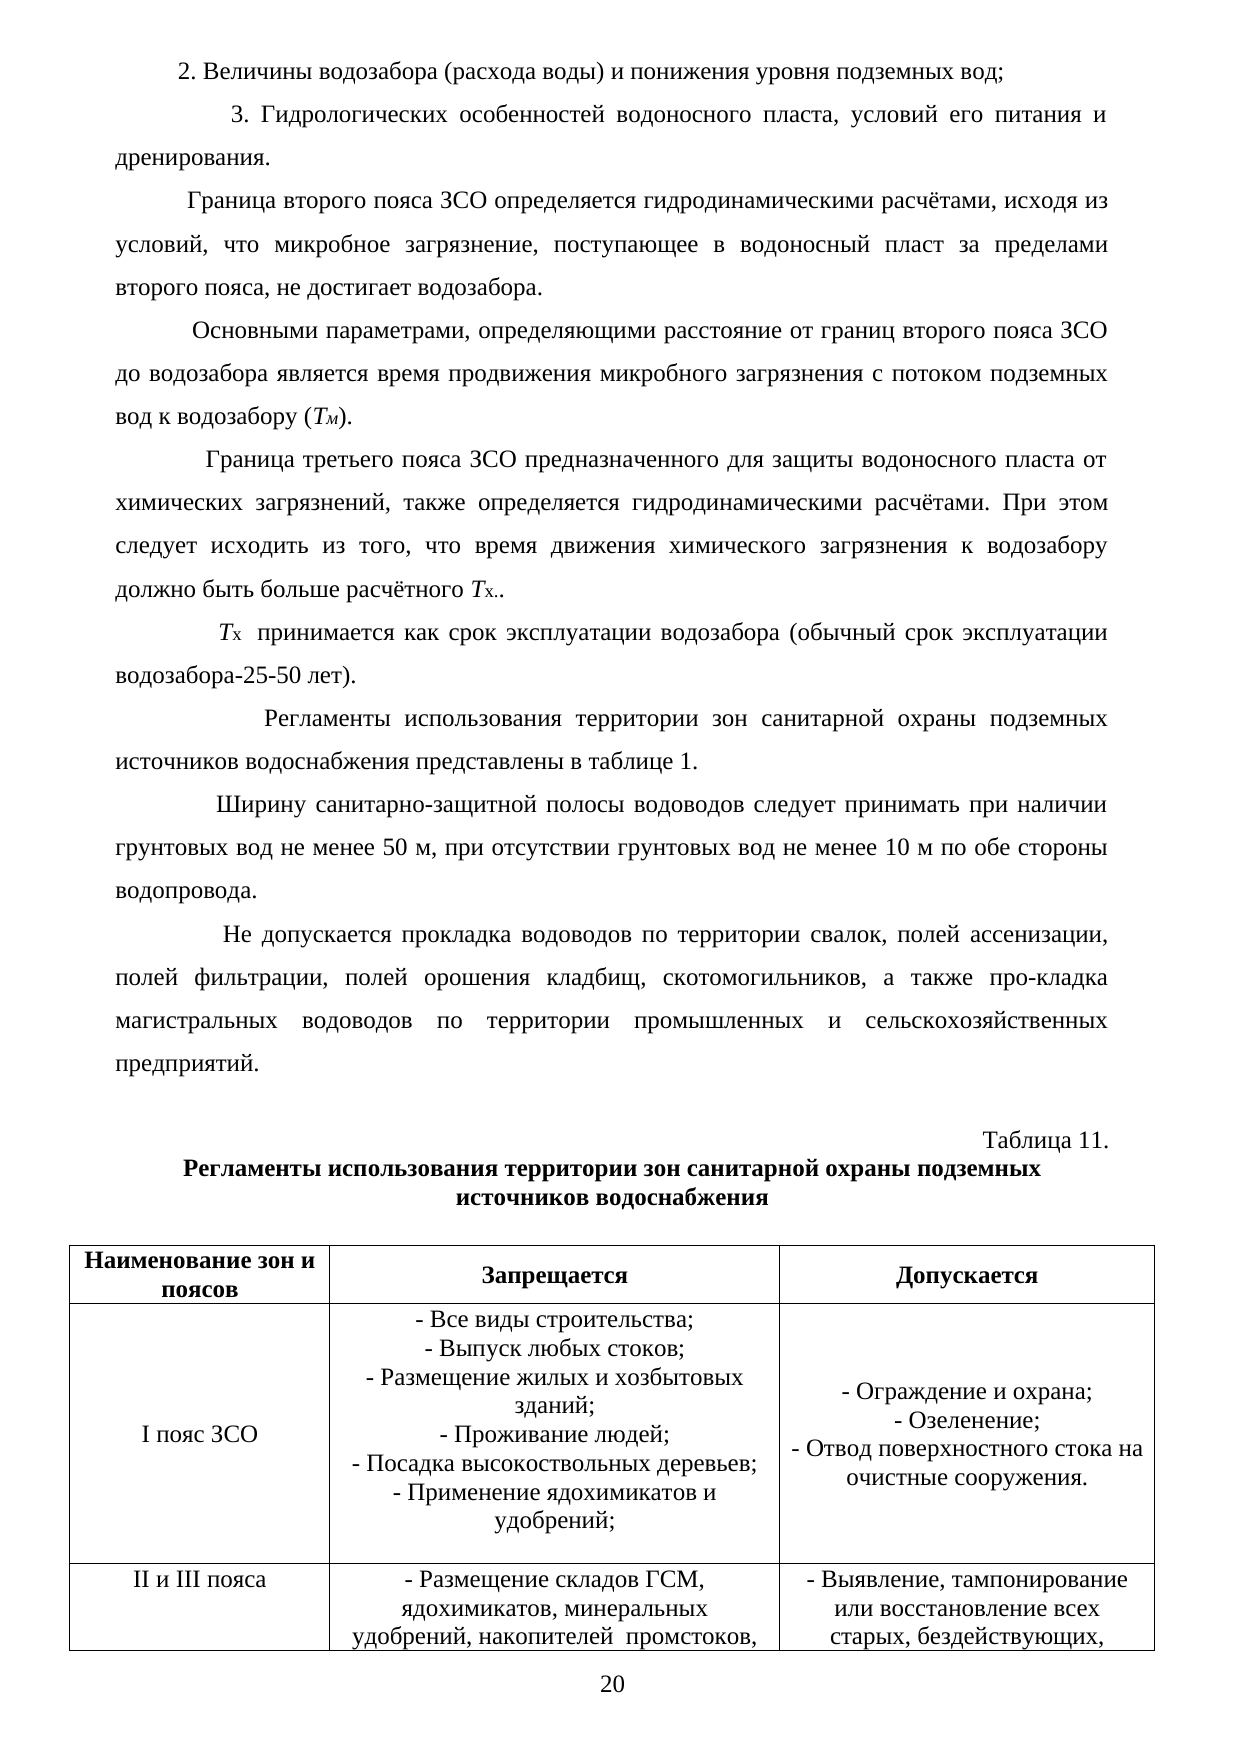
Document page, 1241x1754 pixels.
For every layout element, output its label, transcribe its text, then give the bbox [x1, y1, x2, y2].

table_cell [330, 1564, 779, 1650]
text Таблица 11. [115, 1125, 1109, 1153]
table_cell - Все виды строительства; - Выпуск любых стоков; - Размещение жилых и хозбытовых зданий; - Проживание людей; - Посадка высокоствольных деревьев; - Применение ядохимикатов и удобрений; [330, 1304, 779, 1563]
text Регламенты использования территории зон санитарной охраны подземных источников водоснабжения [115, 1153, 1109, 1211]
text Граница третьего пояса ЗСО предназначенного для защиты водоносного пласта от химических загрязнений, также определяется гидродинамическими расчётами. При этом следует исходить из того, что время движения химического загрязнения к водозабору должно быть больше расчётного Тх.. [115, 444, 1109, 602]
text Регламенты использования территории зон санитарной охраны подземных источников водоснабжения представлены в таблице 1. [115, 703, 1109, 775]
table_cell II и III пояса [70, 1564, 329, 1650]
table_cell - Ограждение и охрана; - Озеленение; - Отвод поверхностного стока на очистные сооружения. [780, 1304, 1154, 1563]
text Граница второго пояса ЗСО определяется гидродинамическими расчётами, исходя из условий, что микробное загрязнение, поступающее в водоносный пласт за пределами второго пояса, не достигает водозабора. [115, 186, 1109, 301]
table_header Запрещается [330, 1246, 779, 1303]
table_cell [780, 1564, 1154, 1650]
text Основными параметрами, определяющими расстояние от границ второго пояса ЗСО до водозабора является время продвижения микробного загрязнения с потоком подземных вод к водозабору (Тм). [115, 315, 1109, 430]
table_header Допускается [780, 1246, 1154, 1303]
text 2. Величины водозабора (расхода воды) и понижения уровня подземных вод; [115, 56, 1109, 85]
text Ширину санитарно-защитной полосы водоводов следует принимать при наличии грунтовых вод не менее 50 м, при отсутствии грунтовых вод не менее 10 м по обе стороны водопровода. [115, 789, 1109, 904]
text 3. Гидрологических особенностей водоносного пласта, условий его питания и дренирования. [115, 99, 1109, 171]
table_header Наименование зон и поясов [70, 1246, 329, 1303]
text Не допускается прокладка водоводов по территории свалок, полей ассенизации, полей фильтрации, полей орошения кладбищ, скотомогильников, а также про-кладка магистральных водоводов по территории промышленных и сельскохозяйственных предприятий. [115, 919, 1109, 1077]
text Тх принимается как срок эксплуатации водозабора (обычный срок эксплуатации водозабора-25-50 лет). [115, 617, 1109, 689]
table_cell I пояс ЗСО [70, 1304, 329, 1563]
